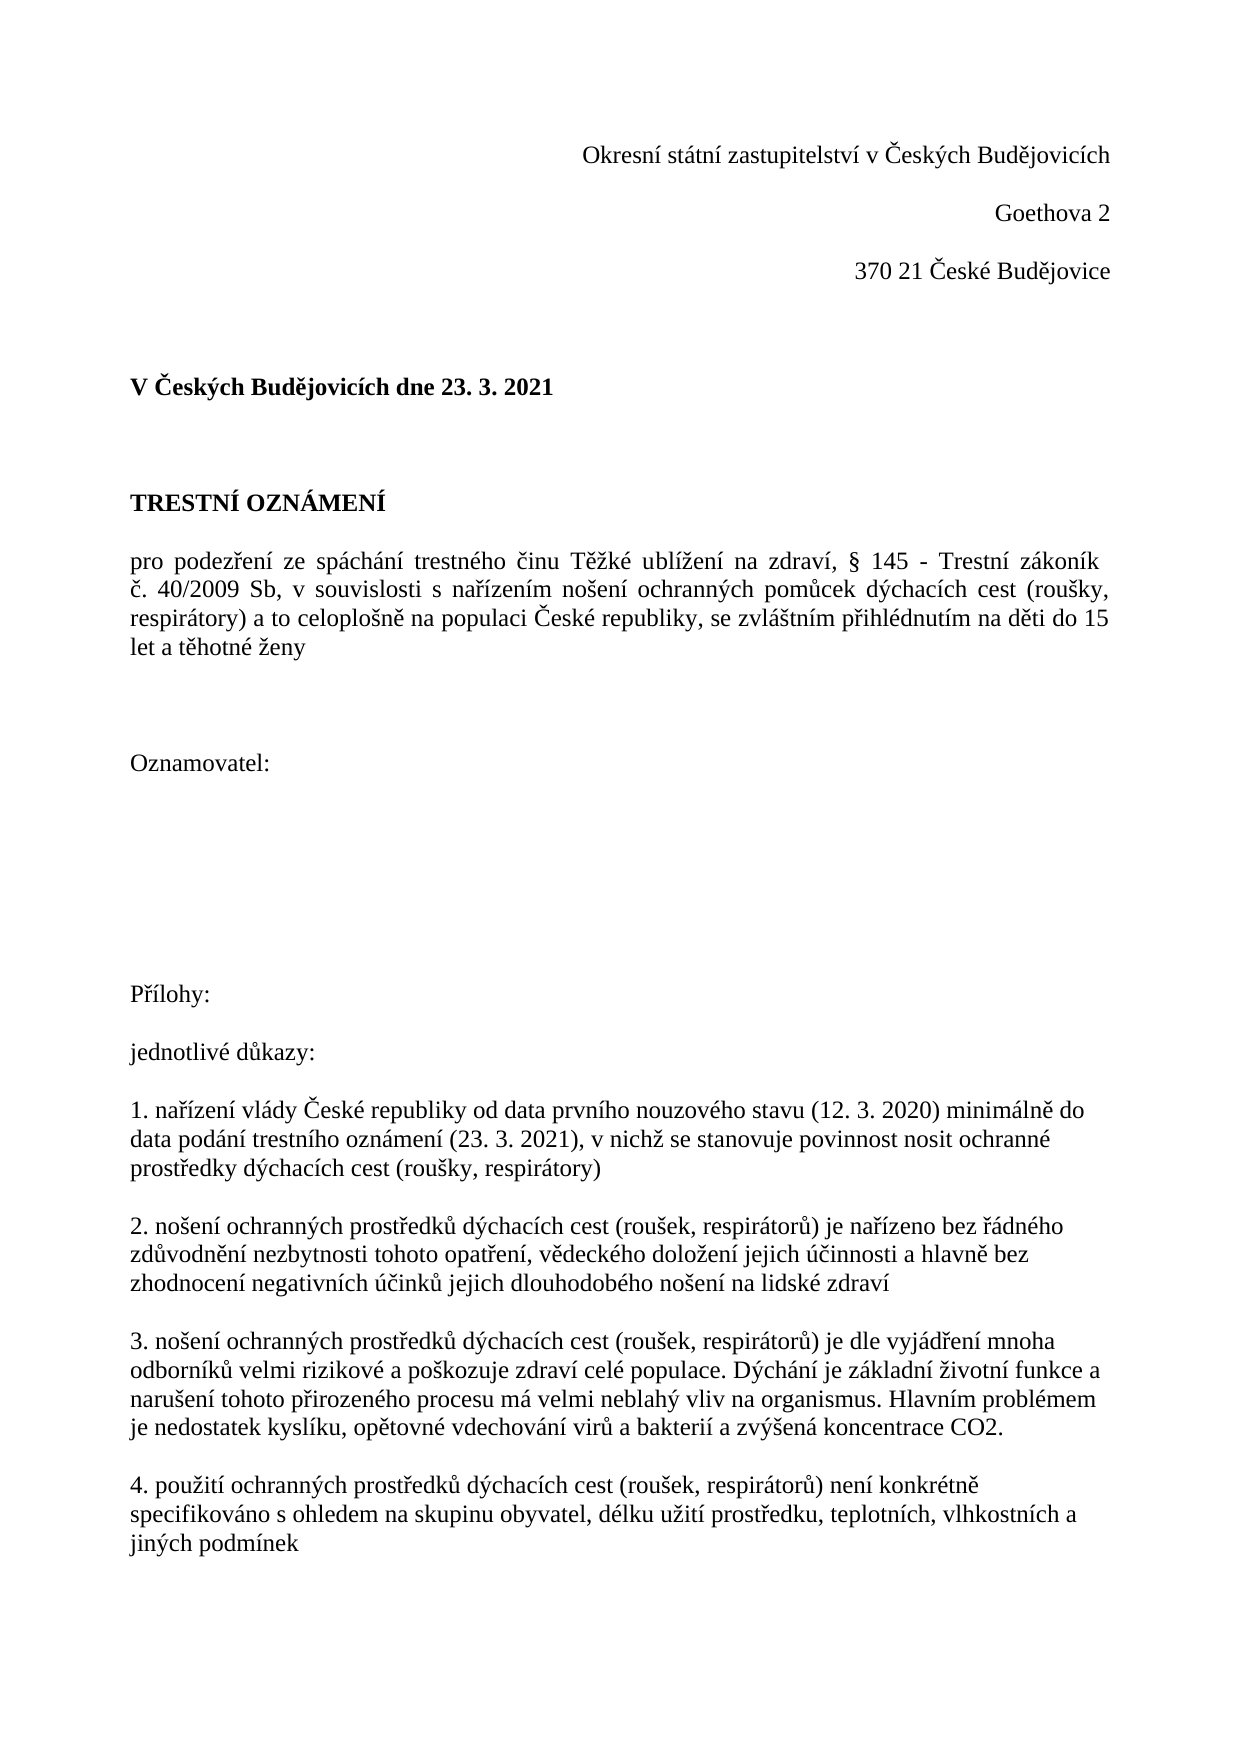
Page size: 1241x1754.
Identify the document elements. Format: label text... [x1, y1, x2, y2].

text pro podezření ze spáchání trestného činu Těžké ublížení na zdraví, § 145 - Trestní zákoník č. 40/2009 Sb, v souvislosti s nařízením nošení ochranných pomůcek dýchacích cest (roušky, respirátory) a to celoplošně na populaci České republiky, se zvláštním přihlédnutím na děti do 15 let a těhotné ženy [130, 546, 1110, 661]
text 370 21 České Budějovice [130, 256, 1110, 285]
text V Českých Budějovicích dne 23. 3. 2021 [130, 372, 1110, 401]
text jednotlivé důkazy: [130, 1037, 1110, 1066]
text 2. nošení ochranných prostředků dýchacích cest (roušek, respirátorů) je nařízeno bez řádného zdůvodnění nezbytnosti tohoto opatření, vědeckého doložení jejich účinnosti a hlavně bez zhodnocení negativních účinků jejich dlouhodobého nošení na lidské zdraví [130, 1211, 1110, 1297]
text 1. nařízení vlády České republiky od data prvního nouzového stavu (12. 3. 2020) minimálně do data podání trestního oznámení (23. 3. 2021), v nichž se stanovuje povinnost nosit ochranné prostředky dýchacích cest (roušky, respirátory) [130, 1095, 1110, 1182]
text 3. nošení ochranných prostředků dýchacích cest (roušek, respirátorů) je dle vyjádření mnoha odborníků velmi rizikové a poškozuje zdraví celé populace. Dýchání je základní životní funkce a narušení tohoto přirozeného procesu má velmi neblahý vliv na organismus. Hlavním problémem je nedostatek kyslíku, opětovné vdechování virů a bakterií a zvýšená koncentrace CO2. [130, 1326, 1110, 1441]
text Přílohy: [130, 979, 1110, 1008]
text Goethova 2 [130, 198, 1110, 227]
text 4. použití ochranných prostředků dýchacích cest (roušek, respirátorů) není konkrétně specifikováno s ohledem na skupinu obyvatel, délku užití prostředku, teplotních, vlhkostních a jiných podmínek [130, 1470, 1110, 1557]
text Okresní státní zastupitelství v Českých Budějovicích [130, 140, 1110, 169]
text TRESTNÍ OZNÁMENÍ [130, 488, 1110, 517]
text Oznamovatel: [130, 748, 1110, 777]
